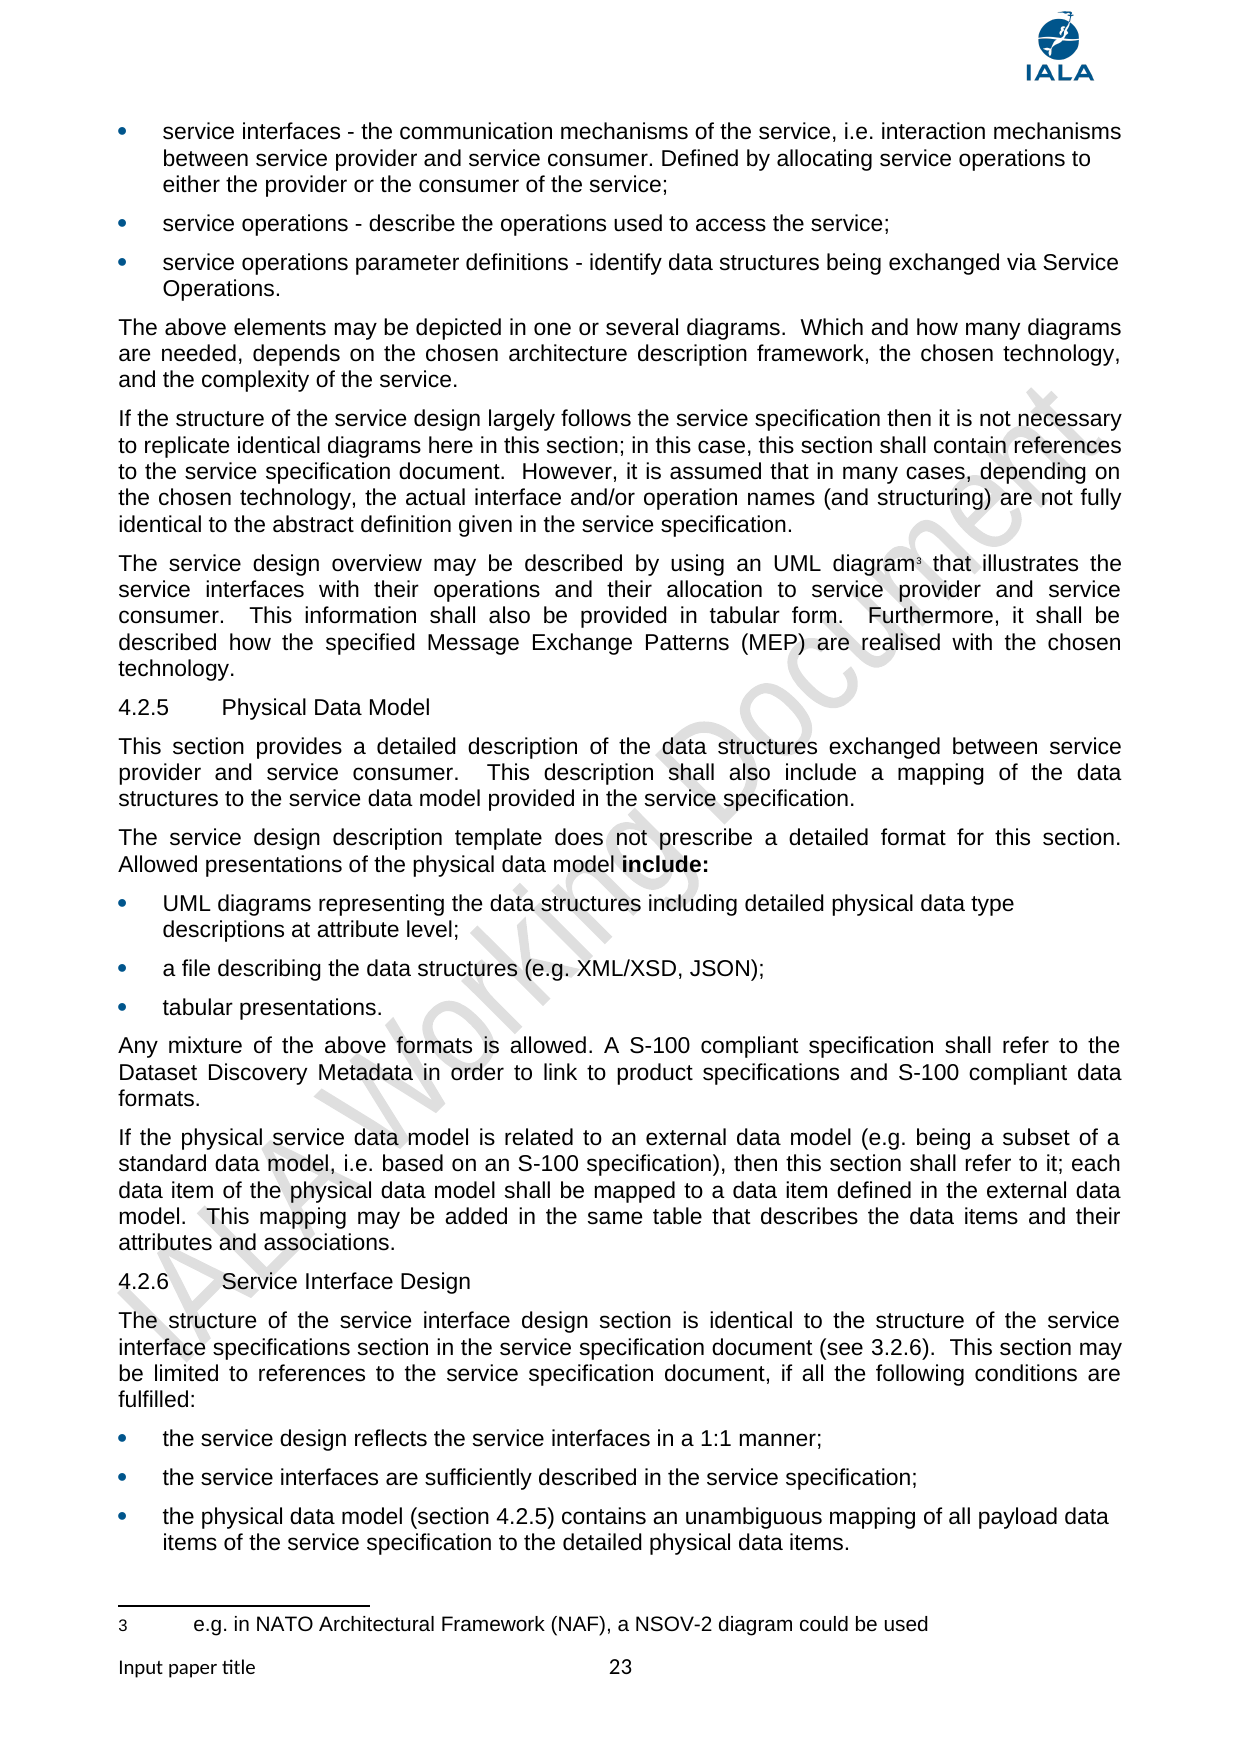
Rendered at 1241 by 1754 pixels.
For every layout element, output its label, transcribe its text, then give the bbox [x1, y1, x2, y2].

text The above elements may be depicted in one or several diagrams. Which and how many diagrams are needed, depends on the chosen architecture description framework, the chosen technology, and the complexity of the service. [118, 314, 1122, 393]
list tabular presentations. [118, 993, 1122, 1020]
list service operations parameter definitions - identify data structures being exchanged via Service Operations. [118, 248, 1122, 301]
text The service design overview may be described by using an UML diagram that illustrates the service interfaces with their operations and their allocation to service provider and service consumer. This information shall also be provided in tabular form. Furthermore, it shall be described how the specified Message Exchange Patterns (MEP) are realised with the chosen technology. [118, 549, 1122, 681]
subtitle Service Interface Design [118, 1268, 1033, 1294]
list service interfaces - the communication mechanisms of the service, i.e. interaction mechanisms between service provider and service consumer. Defined by allocating service operations to either the provider or the consumer of the service; [118, 118, 1122, 197]
text If the physical service data model is related to an external data model (e.g. being a subset of a standard data model, i.e. based on an S-100 specification), then this section shall refer to it; each data item of the physical data model shall be mapped to a data item defined in the external data model. This mapping may be added in the same table that describes the data items and their attributes and associations. [118, 1124, 1122, 1256]
list the service interfaces are sufficiently described in the service specification; [118, 1464, 1122, 1490]
text The structure of the service interface design section is identical to the structure of the service interface specifications section in the service specification document (see 3.2.6). This section may be limited to references to the service specification document, if all the following conditions are fulfilled: [118, 1307, 1122, 1412]
text If the structure of the service design largely follows the service specification then it is not necessary to replicate identical diagrams here in this section; in this case, this section shall contain references to the service specification document. However, it is assumed that in many cases, depending on the chosen technology, the actual interface and/or operation names (and structuring) are not fully identical to the abstract definition given in the service specification. [118, 405, 1122, 537]
picture [1011, 3, 1106, 96]
text Any mixture of the above formats is allowed. A S-100 compliant specification shall refer to the Dataset Discovery Metadata in order to link to product specifications and S-100 compliant data formats. [118, 1032, 1122, 1111]
list the service design reflects the service interfaces in a 1:1 manner; [118, 1425, 1122, 1451]
text This section provides a detailed description of the data structures exchanged between service provider and service consumer. This description shall also include a mapping of the data structures to the service data model provided in the service specification. [118, 733, 1122, 812]
list UML diagrams representing the data structures including detailed physical data type descriptions at attribute level; [118, 889, 1122, 942]
list service operations - describe the operations used to access the service; [118, 210, 1122, 236]
subtitle Physical Data Model [118, 694, 1033, 720]
text The service design description template does not prescribe a detailed format for this section. Allowed presentations of the physical data model include: [118, 824, 1122, 877]
list a file describing the data structures (e.g. XML/XSD, JSON); [118, 955, 1122, 981]
list the physical data model (section 4.2.5) contains an unambiguous mapping of all payload data items of the service specification to the detailed physical data items. [118, 1503, 1122, 1555]
